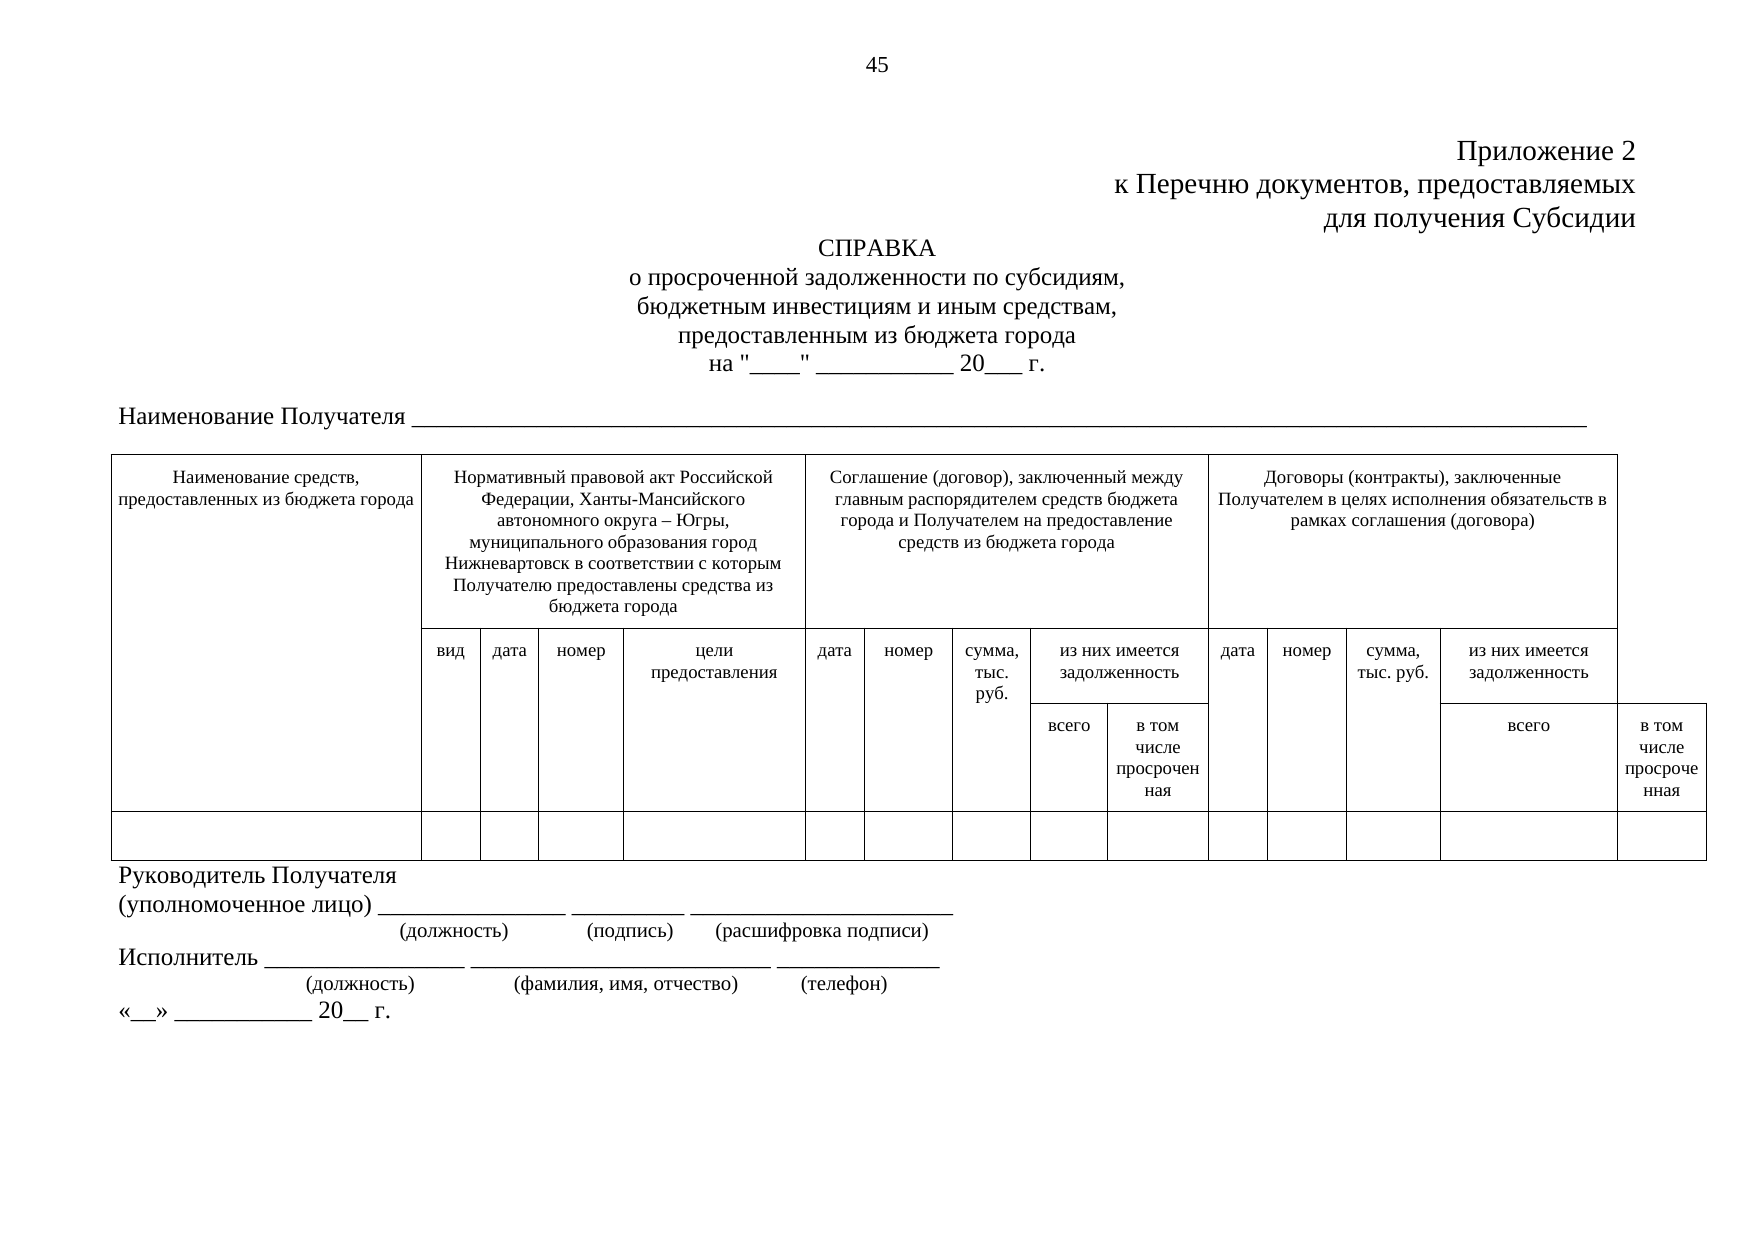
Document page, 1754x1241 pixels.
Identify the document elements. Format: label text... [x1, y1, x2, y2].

table_cell [1347, 812, 1440, 859]
table_cell вид [422, 629, 480, 811]
text для получения Субсидии [118, 200, 1636, 233]
table_cell сумма, тыс. руб. [1347, 629, 1440, 811]
table_cell из них имеется задолженность [1441, 629, 1617, 702]
table_cell [1618, 812, 1706, 859]
table_cell сумма, тыс. руб. [953, 629, 1030, 811]
table_header Соглашение (договор), заключенный между главным распорядителем средств бюджета города и Получателем на предоставление средств из бюджета города [806, 455, 1208, 627]
text (уполномоченное лицо) _______________ _________ _____________________ [118, 889, 1636, 918]
text предоставленным из бюджета города [118, 320, 1636, 348]
table_cell [624, 812, 805, 859]
table_cell [1441, 812, 1617, 859]
table_cell всего [1031, 704, 1107, 811]
table_header Наименование средств, предоставленных из бюджета города [112, 455, 421, 811]
table_cell [1108, 812, 1208, 859]
text о просроченной задолженности по субсидиям, [118, 262, 1636, 291]
text (должность) (подпись) (расшифровка подписи) [118, 918, 1636, 942]
table_cell номер [1268, 629, 1346, 811]
text (должность) (фамилия, имя, отчество) (телефон) [118, 971, 1636, 995]
table_cell дата [481, 629, 538, 811]
table_cell [953, 812, 1030, 859]
text Наименование Получателя ______________________________________________________________________________________________ [118, 401, 1636, 430]
table_cell [1031, 812, 1107, 859]
table_cell из них имеется задолженность [1031, 629, 1208, 702]
text Руководитель Получателя [118, 861, 1636, 889]
table_cell всего [1441, 704, 1617, 811]
table_cell в том числе просроченная [1618, 704, 1706, 811]
text Приложение 2 [118, 133, 1636, 166]
table_header Договоры (контракты), заключенные Получателем в целях исполнения обязательств в рамках соглашения (договора) [1209, 455, 1617, 627]
table_cell [806, 812, 864, 859]
table_cell номер [539, 629, 623, 811]
table_cell номер [865, 629, 952, 811]
table_cell в том числе просроченная [1108, 704, 1208, 811]
table_cell цели предоставления [624, 629, 805, 811]
text СПРАВКА [118, 233, 1636, 262]
table_header Нормативный правовой акт Российской Федерации, Ханты-Мансийского автономного округа – Югры, муниципального образования город Нижневартовск в соответствии с которым Получателю предоставлены средства из бюджета города [422, 455, 805, 627]
table_cell [422, 812, 480, 859]
text бюджетным инвестициям и иным средствам, [118, 291, 1636, 320]
table_cell [865, 812, 952, 859]
text Исполнитель ________________ ________________________ _____________ [118, 942, 1636, 971]
text «__» ___________ 20__ г. [118, 995, 1636, 1024]
table_cell дата [806, 629, 864, 811]
text на "____" ___________ 20___ г. [118, 348, 1636, 377]
table_cell [481, 812, 538, 859]
text к Перечню документов, предоставляемых [118, 166, 1636, 200]
table_cell [1268, 812, 1346, 859]
table_cell [1209, 812, 1267, 859]
table_cell [112, 812, 421, 859]
table_cell [539, 812, 623, 859]
table_cell дата [1209, 629, 1267, 811]
